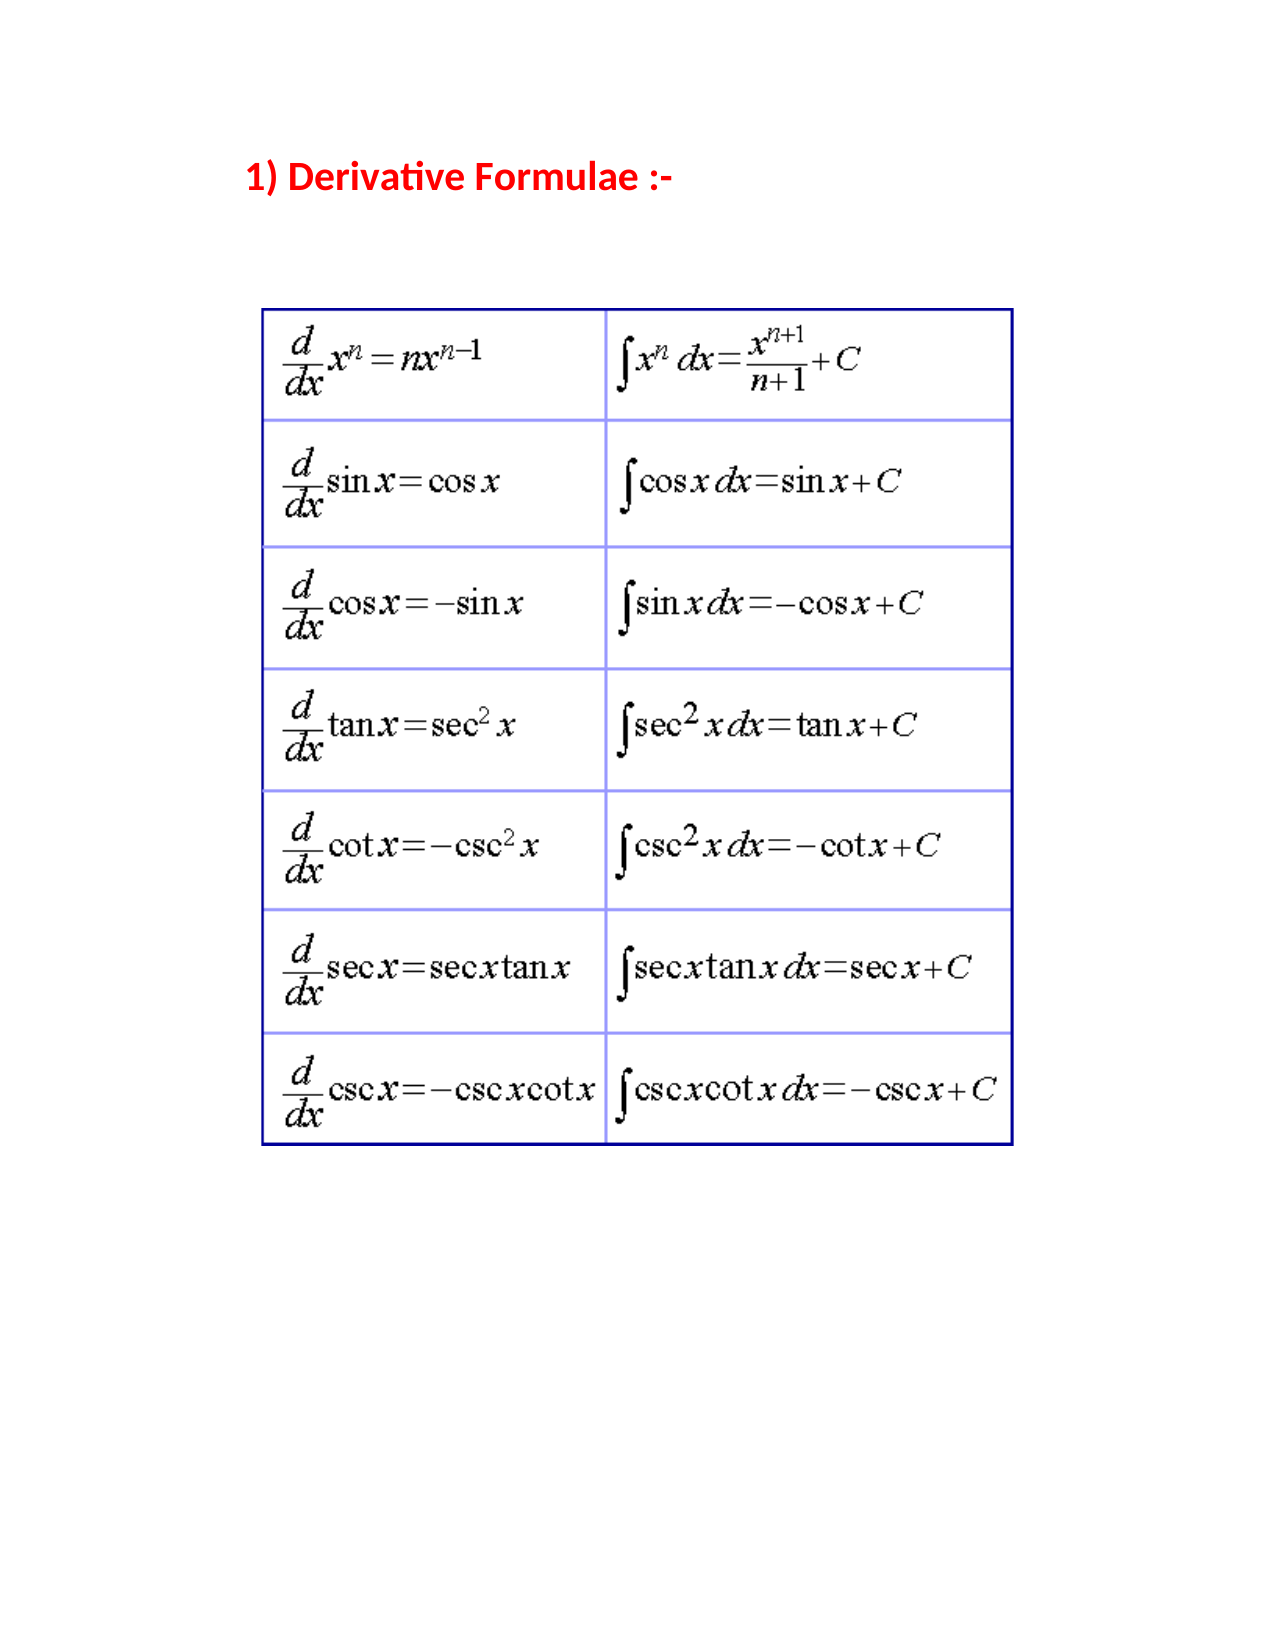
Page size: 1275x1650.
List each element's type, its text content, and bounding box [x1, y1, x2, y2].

picture [261, 308, 1014, 1146]
text 1) Derivative Formulae :- [150, 150, 1125, 201]
